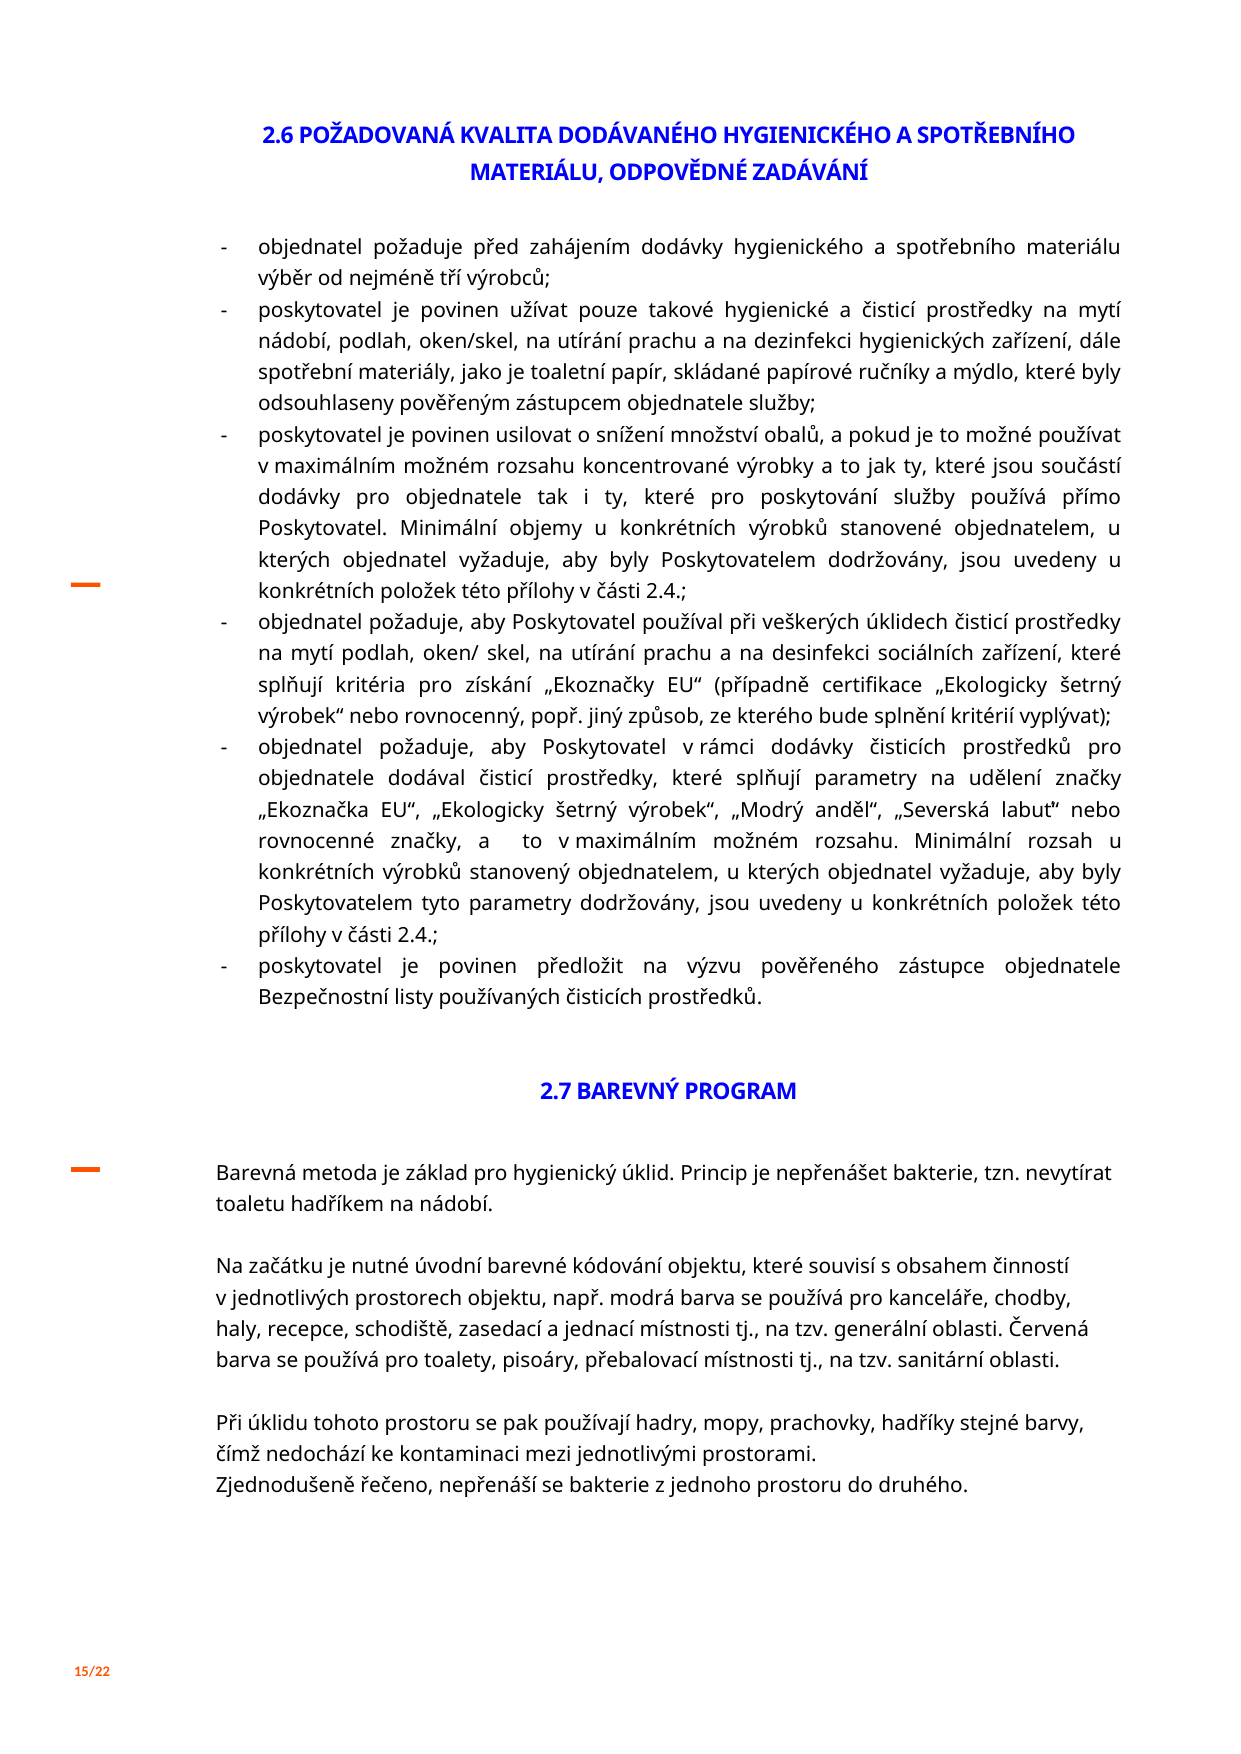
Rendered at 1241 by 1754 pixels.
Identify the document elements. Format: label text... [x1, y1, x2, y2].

list poskytovatel je povinen předložit na výzvu pověřeného zástupce objednatele Bezpečnostní listy používaných čisticích prostředků. [220, 951, 1122, 1011]
text Na začátku je nutné úvodní barevné kódování objektu, které souvisí s obsahem činností v jednotlivých prostorech objektu, např. modrá barva se používá pro kanceláře, chodby, haly, recepce, schodiště, zasedací a jednací místnosti tj., na tzv. generální oblasti. Červená barva se používá pro toalety, pisoáry, přebalovací místnosti tj., na tzv. sanitární oblasti. [216, 1251, 1122, 1374]
list objednatel požaduje před zahájením dodávky hygienického a spotřebního materiálu výběr od nejméně tří výrobců; [220, 232, 1122, 292]
text Zjednodušeně řečeno, nepřenáší se bakterie z jednoho prostoru do druhého. [216, 1470, 1122, 1499]
list poskytovatel je povinen užívat pouze takové hygienické a čisticí prostředky na mytí nádobí, podlah, oken/skel, na utírání prachu a na dezinfekci hygienických zařízení, dále spotřební materiály, jako je toaletní papír, skládané papírové ručníky a mýdlo, které byly odsouhlaseny pověřeným zástupcem objednatele služby; [220, 295, 1122, 417]
list objednatel požaduje, aby Poskytovatel používal při veškerých úklidech čisticí prostředky na mytí podlah, oken/ skel, na utírání prachu a na desinfekci sociálních zařízení, které splňují kritéria pro získání „Ekoznačky EU“ (případně certifikace „Ekologicky šetrný výrobek“ nebo rovnocenný, popř. jiný způsob, ze kterého bude splnění kritérií vyplývat); [220, 607, 1122, 729]
subtitle 2.6 POŽADOVANÁ KVALITA DODÁVANÉHO HYGIENICKÉHO A SPOTŘEBNÍHO MATERIÁLU, ODPOVĚDNÉ ZADÁVÁNÍ [216, 119, 1122, 187]
list poskytovatel je povinen usilovat o snížení množství obalů, a pokud je to možné používat v maximálním možném rozsahu koncentrované výrobky a to jak ty, které jsou součástí dodávky pro objednatele tak i ty, které pro poskytování služby používá přímo Poskytovatel. Minimální objemy u konkrétních výrobků stanovené objednatelem, u kterých objednatel vyžaduje, aby byly Poskytovatelem dodržovány, jsou uvedeny u konkrétních položek této přílohy v části 2.4.; [220, 420, 1122, 604]
subtitle 2.7 BAREVNÝ PROGRAM [216, 1075, 1122, 1106]
list objednatel požaduje, aby Poskytovatel v rámci dodávky čisticích prostředků pro objednatele dodával čisticí prostředky, které splňují parametry na udělení značky „Ekoznačka EU“, „Ekologicky šetrný výrobek“, „Modrý anděl“, „Severská labuť“ nebo rovnocenné značky, a to v maximálním možném rozsahu. Minimální rozsah u konkrétních výrobků stanovený objednatelem, u kterých objednatel vyžaduje, aby byly Poskytovatelem tyto parametry dodržovány, jsou uvedeny u konkrétních položek této přílohy v části 2.4.; [220, 732, 1122, 948]
text Při úklidu tohoto prostoru se pak používají hadry, mopy, prachovky, hadříky stejné barvy, čímž nedochází ke kontaminaci mezi jednotlivými prostorami. [216, 1408, 1122, 1467]
text Barevná metoda je základ pro hygienický úklid. Princip je nepřenášet bakterie, tzn. nevytírat toaletu hadříkem na nádobí. [216, 1158, 1122, 1217]
